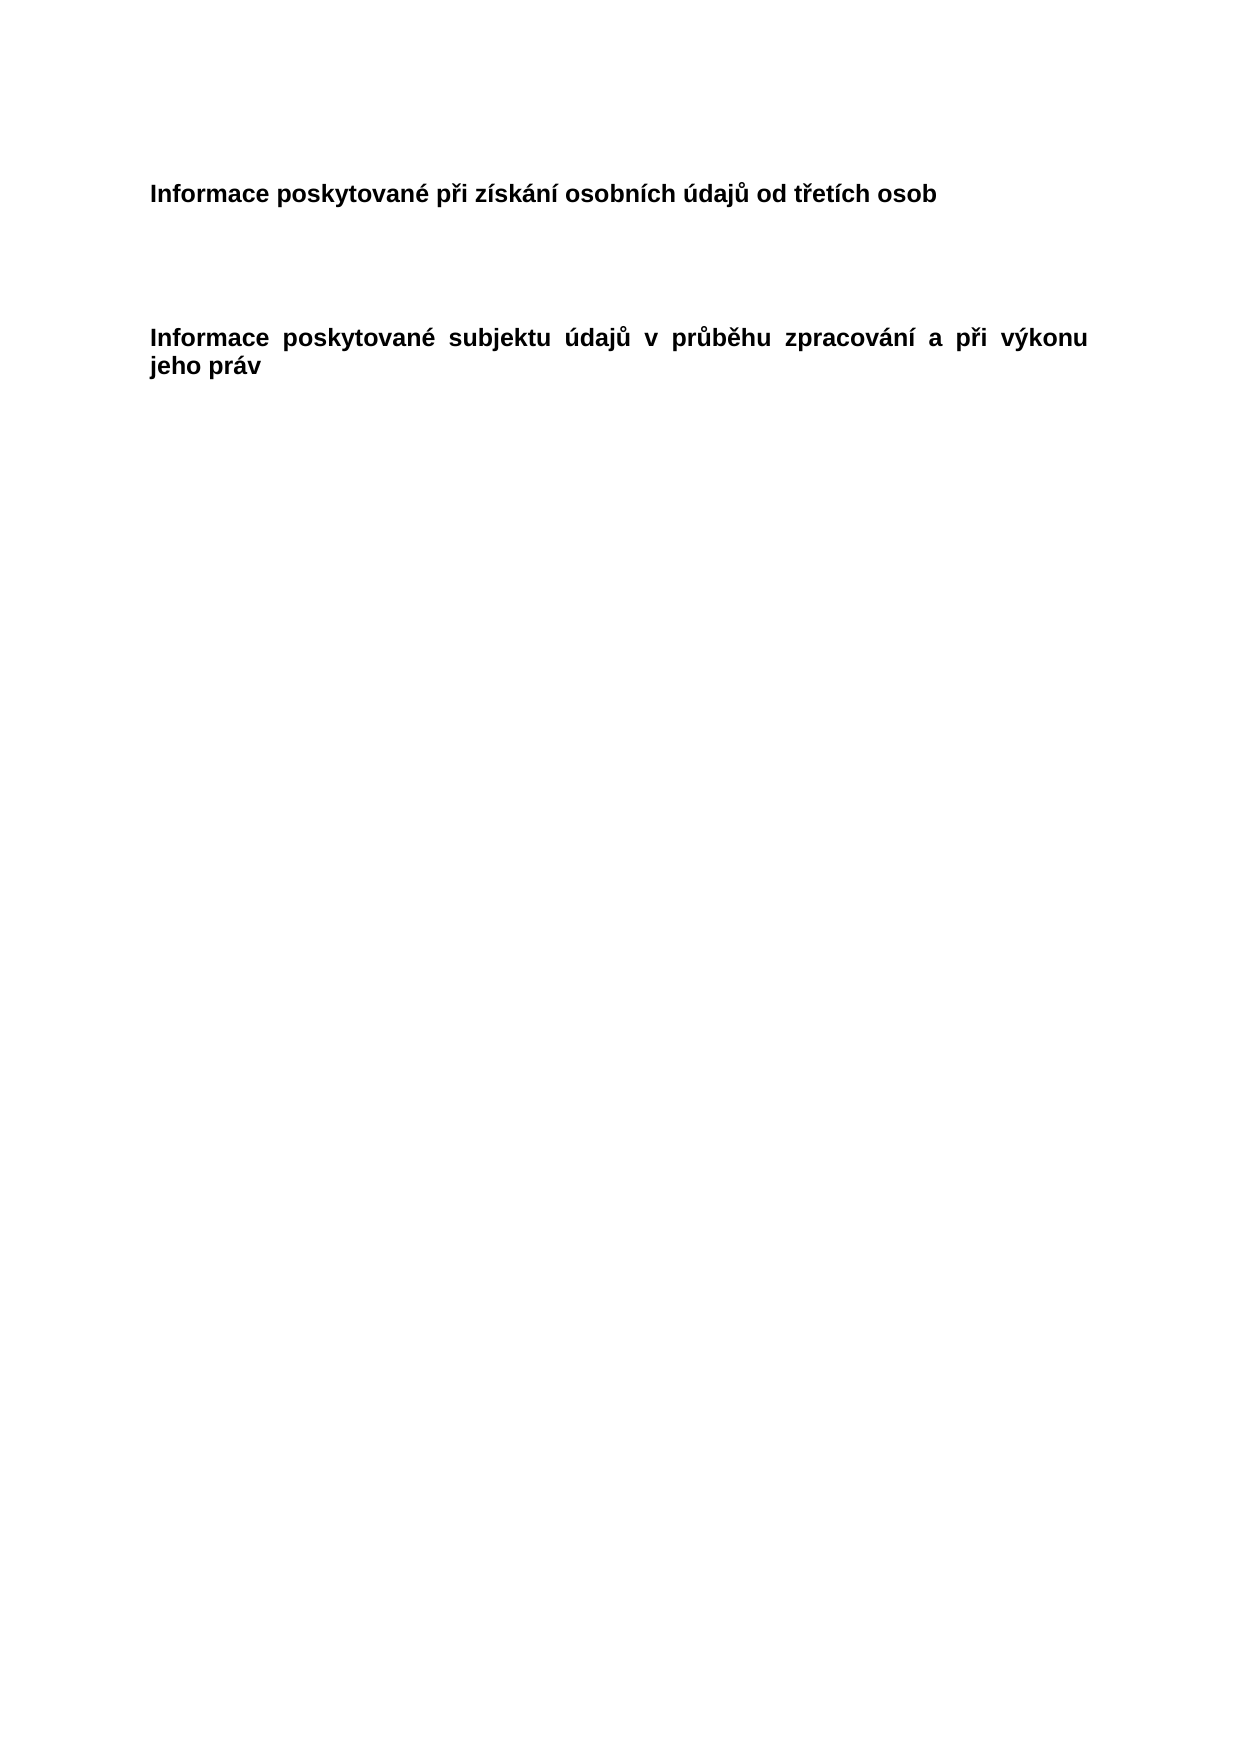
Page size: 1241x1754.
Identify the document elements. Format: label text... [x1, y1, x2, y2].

text Informace poskytované při získání osobních údajů od třetích osob [150, 179, 1090, 207]
text Informace poskytované subjektu údajů v průběhu zpracování a při výkonu jeho práv [150, 322, 1090, 380]
